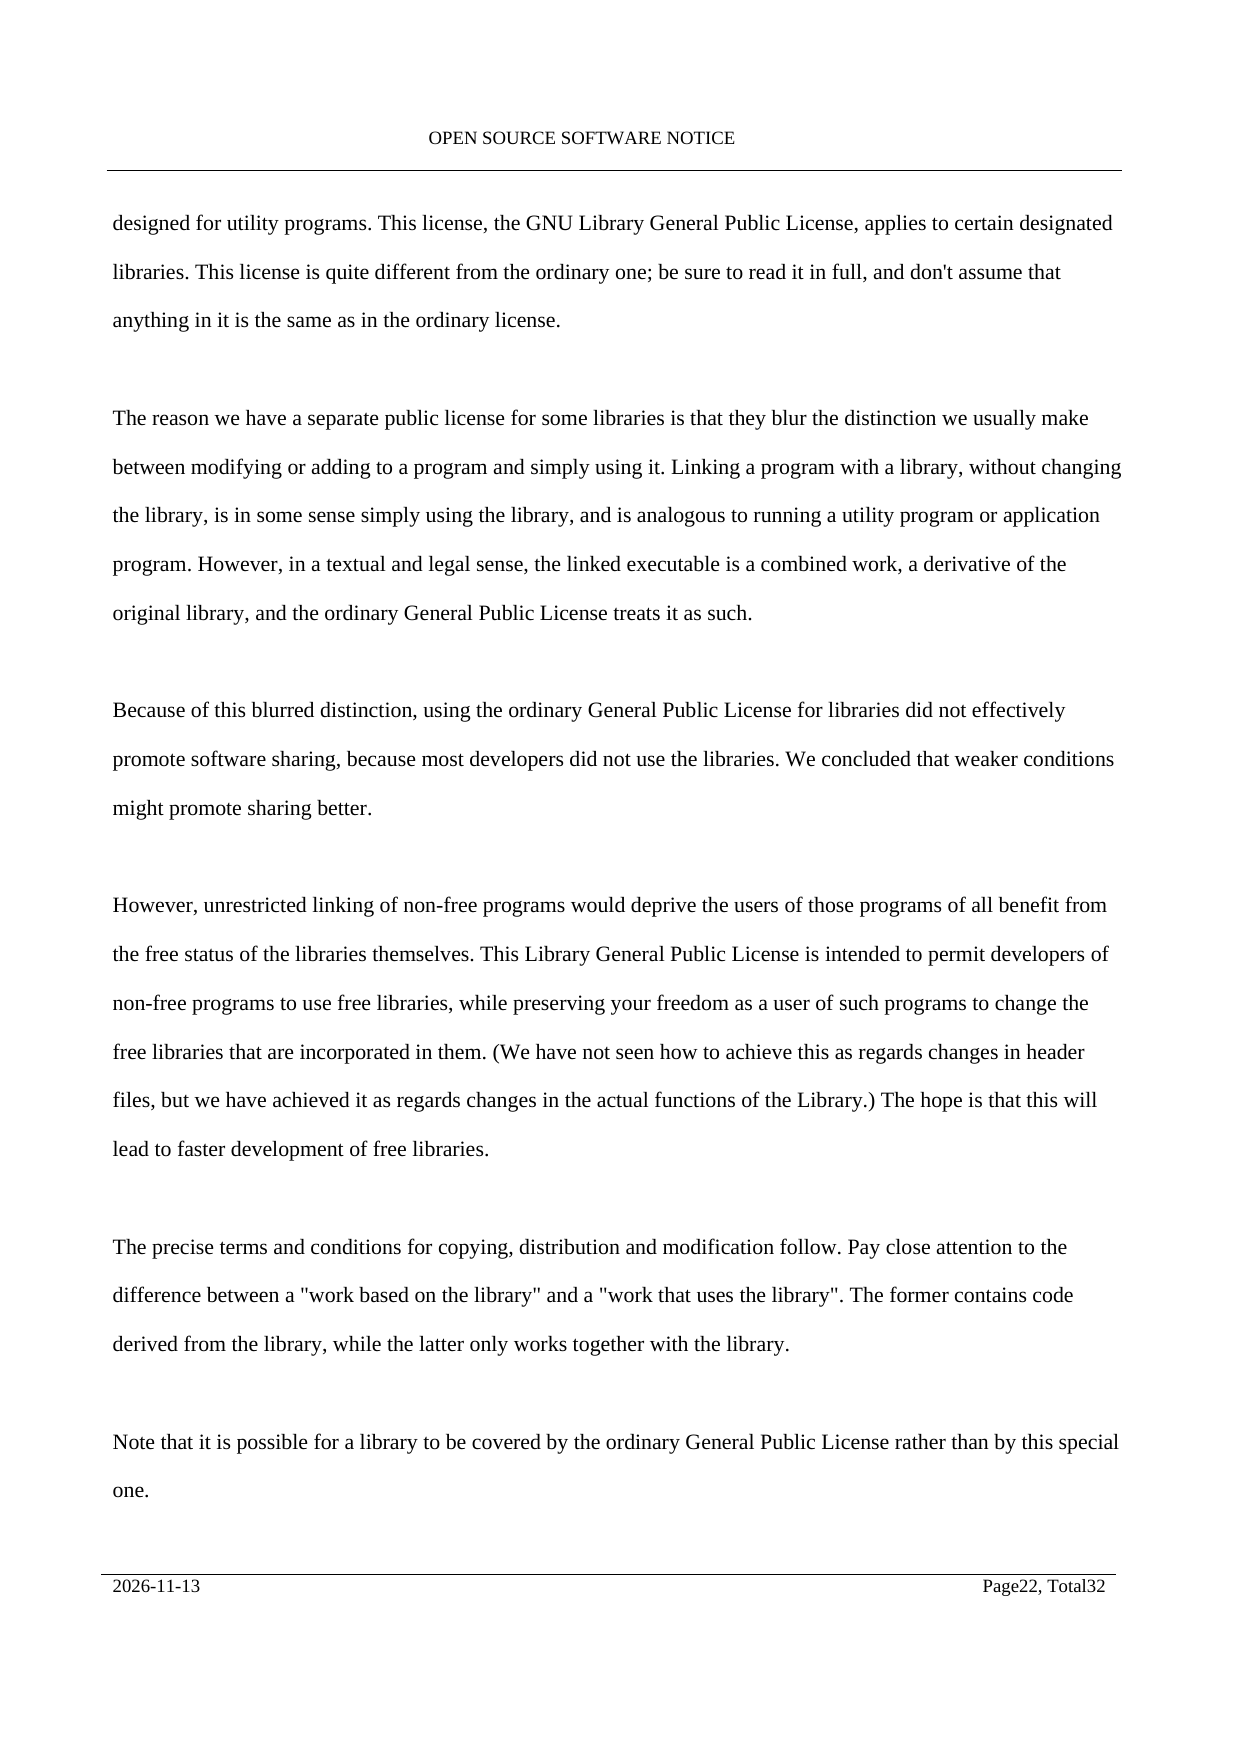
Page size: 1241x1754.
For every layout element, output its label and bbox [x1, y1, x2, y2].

text [112, 206, 1128, 1506]
